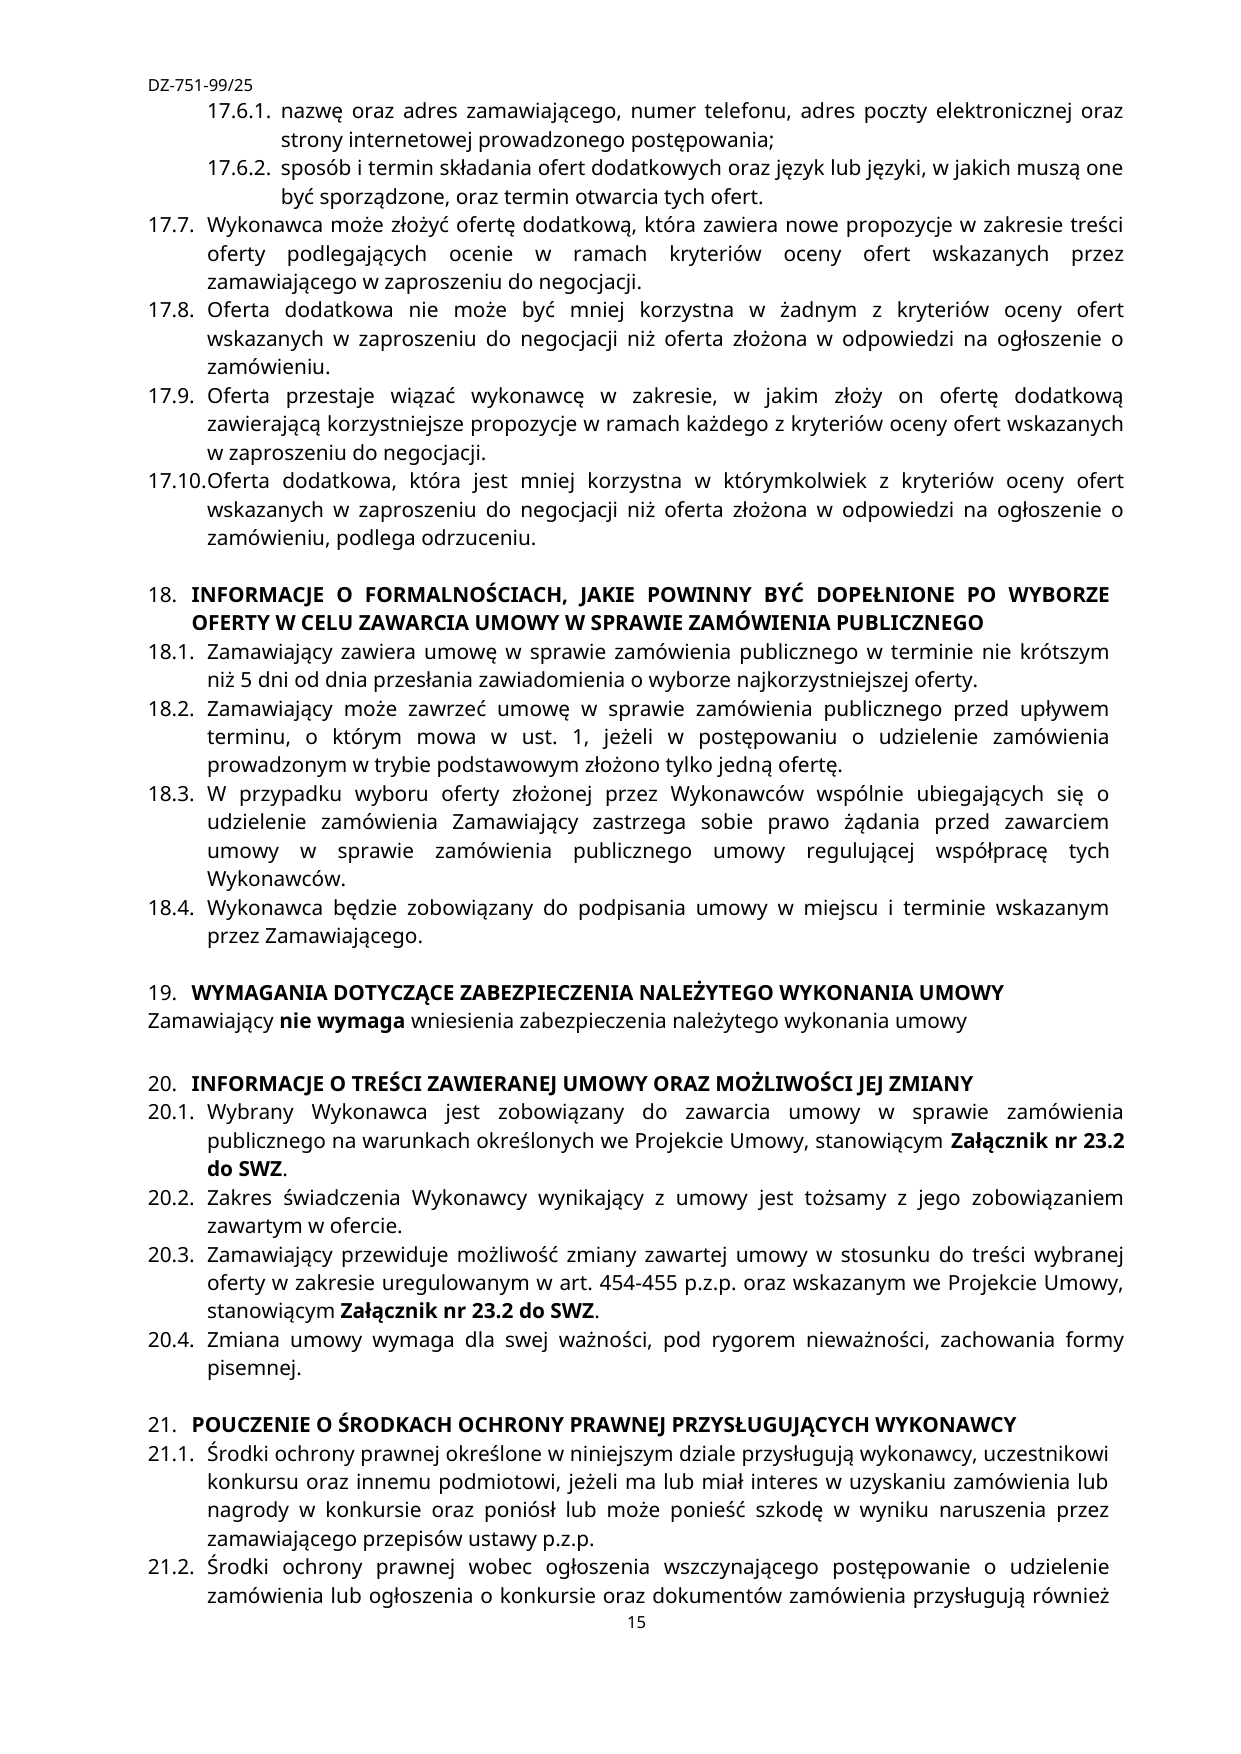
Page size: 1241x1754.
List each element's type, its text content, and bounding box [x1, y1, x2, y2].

list WYMAGANIA DOTYCZĄCE ZABEZPIECZENIA NALEŻYTEGO WYKONANIA UMOWY [148, 978, 1110, 1007]
list Wykonawca będzie zobowiązany do podpisania umowy w miejscu i terminie wskazanym przez Zamawiającego. [148, 893, 1110, 950]
list INFORMACJE O TREŚCI ZAWIERANEJ UMOWY ORAZ MOŻLIWOŚCI JEJ ZMIANY [148, 1069, 1110, 1097]
list nazwę oraz adres zamawiającego, numer telefonu, adres poczty elektronicznej oraz strony internetowej prowadzonego postępowania; [207, 97, 1125, 153]
list Zamawiający zawiera umowę w sprawie zamówienia publicznego w terminie nie krótszym niż 5 dni od dnia przesłania zawiadomienia o wyborze najkorzystniejszej oferty. [148, 637, 1110, 694]
list Zakres świadczenia Wykonawcy wynikający z umowy jest tożsamy z jego zobowiązaniem zawartym w ofercie. [148, 1183, 1125, 1240]
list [148, 1552, 1110, 1609]
text Zamawiający nie wymaga wniesienia zabezpieczenia należytego wykonania umowy [148, 1007, 1110, 1035]
list sposób i termin składania ofert dodatkowych oraz język lub języki, w jakich muszą one być sporządzone, oraz termin otwarcia tych ofert. [207, 153, 1125, 210]
list Zamawiający przewiduje możliwość zmiany zawartej umowy w stosunku do treści wybranej oferty w zakresie uregulowanym w art. 454-455 p.z.p. oraz wskazanym we Projekcie Umowy, stanowiącym Załącznik nr 23.2 do SWZ. [148, 1240, 1125, 1325]
list Oferta dodatkowa nie może być mniej korzystna w żadnym z kryteriów oceny ofert wskazanych w zaproszeniu do negocjacji niż oferta złożona w odpowiedzi na ogłoszenie o zamówieniu. [148, 296, 1125, 381]
list POUCZENIE O ŚRODKACH OCHRONY PRAWNEJ PRZYSŁUGUJĄCYCH WYKONAWCY [148, 1410, 1110, 1439]
list Zamawiający może zawrzeć umowę w sprawie zamówienia publicznego przed upływem terminu, o którym mowa w ust. 1, jeżeli w postępowaniu o udzielenie zamówienia prowadzonym w trybie podstawowym złożono tylko jedną ofertę. [148, 694, 1110, 779]
list Oferta przestaje wiązać wykonawcę w zakresie, w jakim złoży on ofertę dodatkową zawierającą korzystniejsze propozycje w ramach każdego z kryteriów oceny ofert wskazanych w zaproszeniu do negocjacji. [148, 381, 1125, 466]
list Wybrany Wykonawca jest zobowiązany do zawarcia umowy w sprawie zamówienia publicznego na warunkach określonych we Projekcie Umowy, stanowiącym Załącznik nr 23.2 do SWZ. [148, 1097, 1125, 1183]
list Wykonawca może złożyć ofertę dodatkową, która zawiera nowe propozycje w zakresie treści oferty podlegających ocenie w ramach kryteriów oceny ofert wskazanych przez zamawiającego w zaproszeniu do negocjacji. [148, 210, 1125, 296]
list Oferta dodatkowa, która jest mniej korzystna w którymkolwiek z kryteriów oceny ofert wskazanych w zaproszeniu do negocjacji niż oferta złożona w odpowiedzi na ogłoszenie o zamówieniu, podlega odrzuceniu. [148, 466, 1125, 552]
list Środki ochrony prawnej określone w niniejszym dziale przysługują wykonawcy, uczestnikowi konkursu oraz innemu podmiotowi, jeżeli ma lub miał interes w uzyskaniu zamówienia lub nagrody w konkursie oraz poniósł lub może ponieść szkodę w wyniku naruszenia przez zamawiającego przepisów ustawy p.z.p. [148, 1439, 1110, 1552]
list W przypadku wyboru oferty złożonej przez Wykonawców wspólnie ubiegających się o udzielenie zamówienia Zamawiający zastrzega sobie prawo żądania przed zawarciem umowy w sprawie zamówienia publicznego umowy regulującej współpracę tych Wykonawców. [148, 779, 1110, 893]
list INFORMACJE O FORMALNOŚCIACH, JAKIE POWINNY BYĆ DOPEŁNIONE PO WYBORZE OFERTY W CELU ZAWARCIA UMOWY W SPRAWIE ZAMÓWIENIA PUBLICZNEGO [148, 580, 1110, 637]
list Zmiana umowy wymaga dla swej ważności, pod rygorem nieważności, zachowania formy pisemnej. [148, 1325, 1125, 1382]
